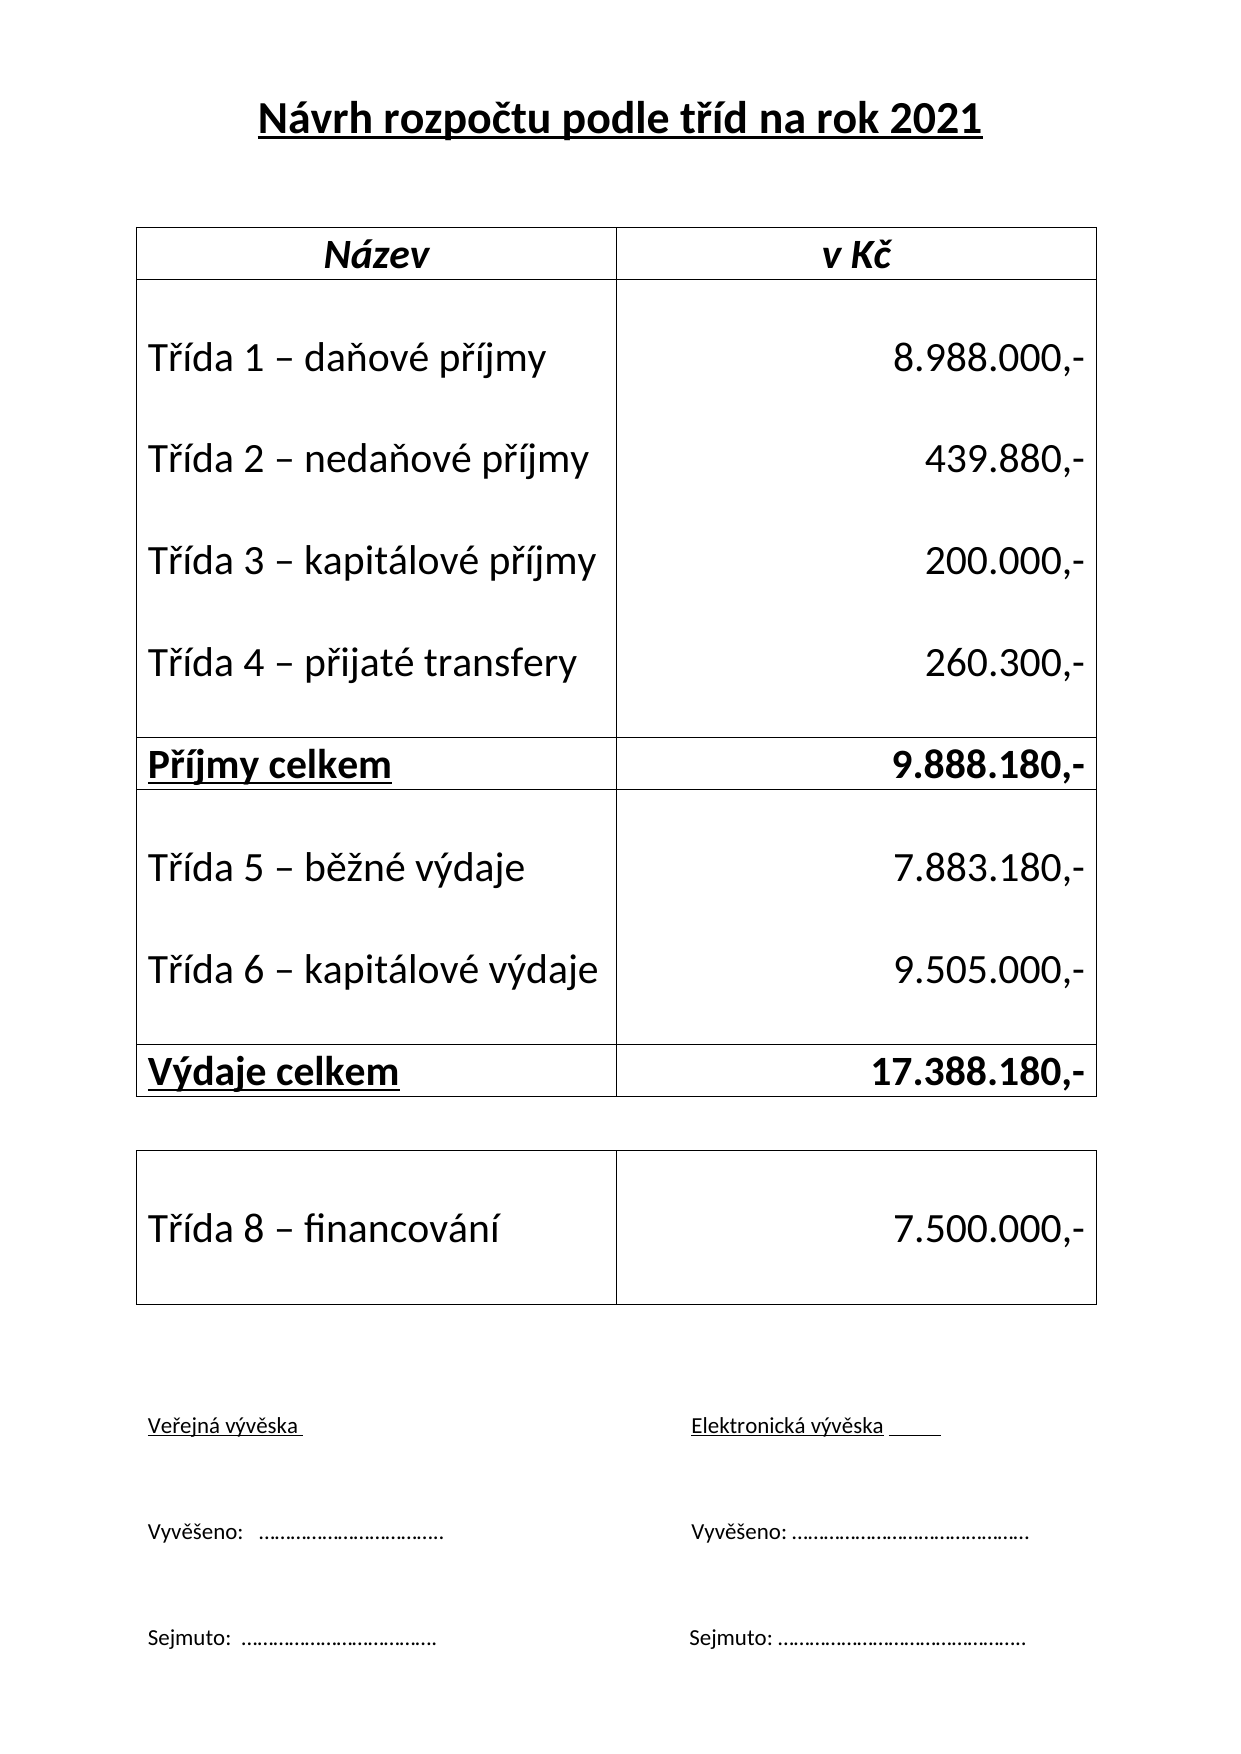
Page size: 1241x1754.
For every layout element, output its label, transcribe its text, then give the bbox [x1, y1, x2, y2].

text Sejmuto: ………………………………. Sejmuto: ……………………………………….. [148, 1623, 1093, 1651]
table_cell Příjmy celkem [137, 738, 616, 789]
text Veřejná vývěska Elektronická vývěska [148, 1411, 1093, 1439]
table_cell 7.883.180,- 9.505.000,- [617, 790, 1096, 1044]
text Vyvěšeno: …………………………….. Vyvěšeno: ……………………………………… [148, 1517, 1093, 1545]
table_cell Třída 5 – běžné výdaje Třída 6 – kapitálové výdaje [137, 790, 616, 1044]
table_header Třída 8 – financování [137, 1151, 616, 1304]
table_cell Třída 1 – daňové příjmy Třída 2 – nedaňové příjmy Třída 3 – kapitálové příjmy Třída 4 – přijaté transfery [137, 280, 616, 737]
table_header 7.500.000,- [617, 1151, 1096, 1304]
table_header v Kč [617, 228, 1096, 279]
table_cell 8.988.000,- 439.880,- 200.000,- 260.300,- [617, 280, 1096, 737]
table_header Název [137, 228, 616, 279]
table_cell Výdaje celkem [137, 1045, 616, 1096]
table_cell 17.388.180,- [617, 1045, 1096, 1096]
table_cell 9.888.180,- [617, 738, 1096, 789]
text Návrh rozpočtu podle tříd na rok 2021 [148, 89, 1093, 144]
